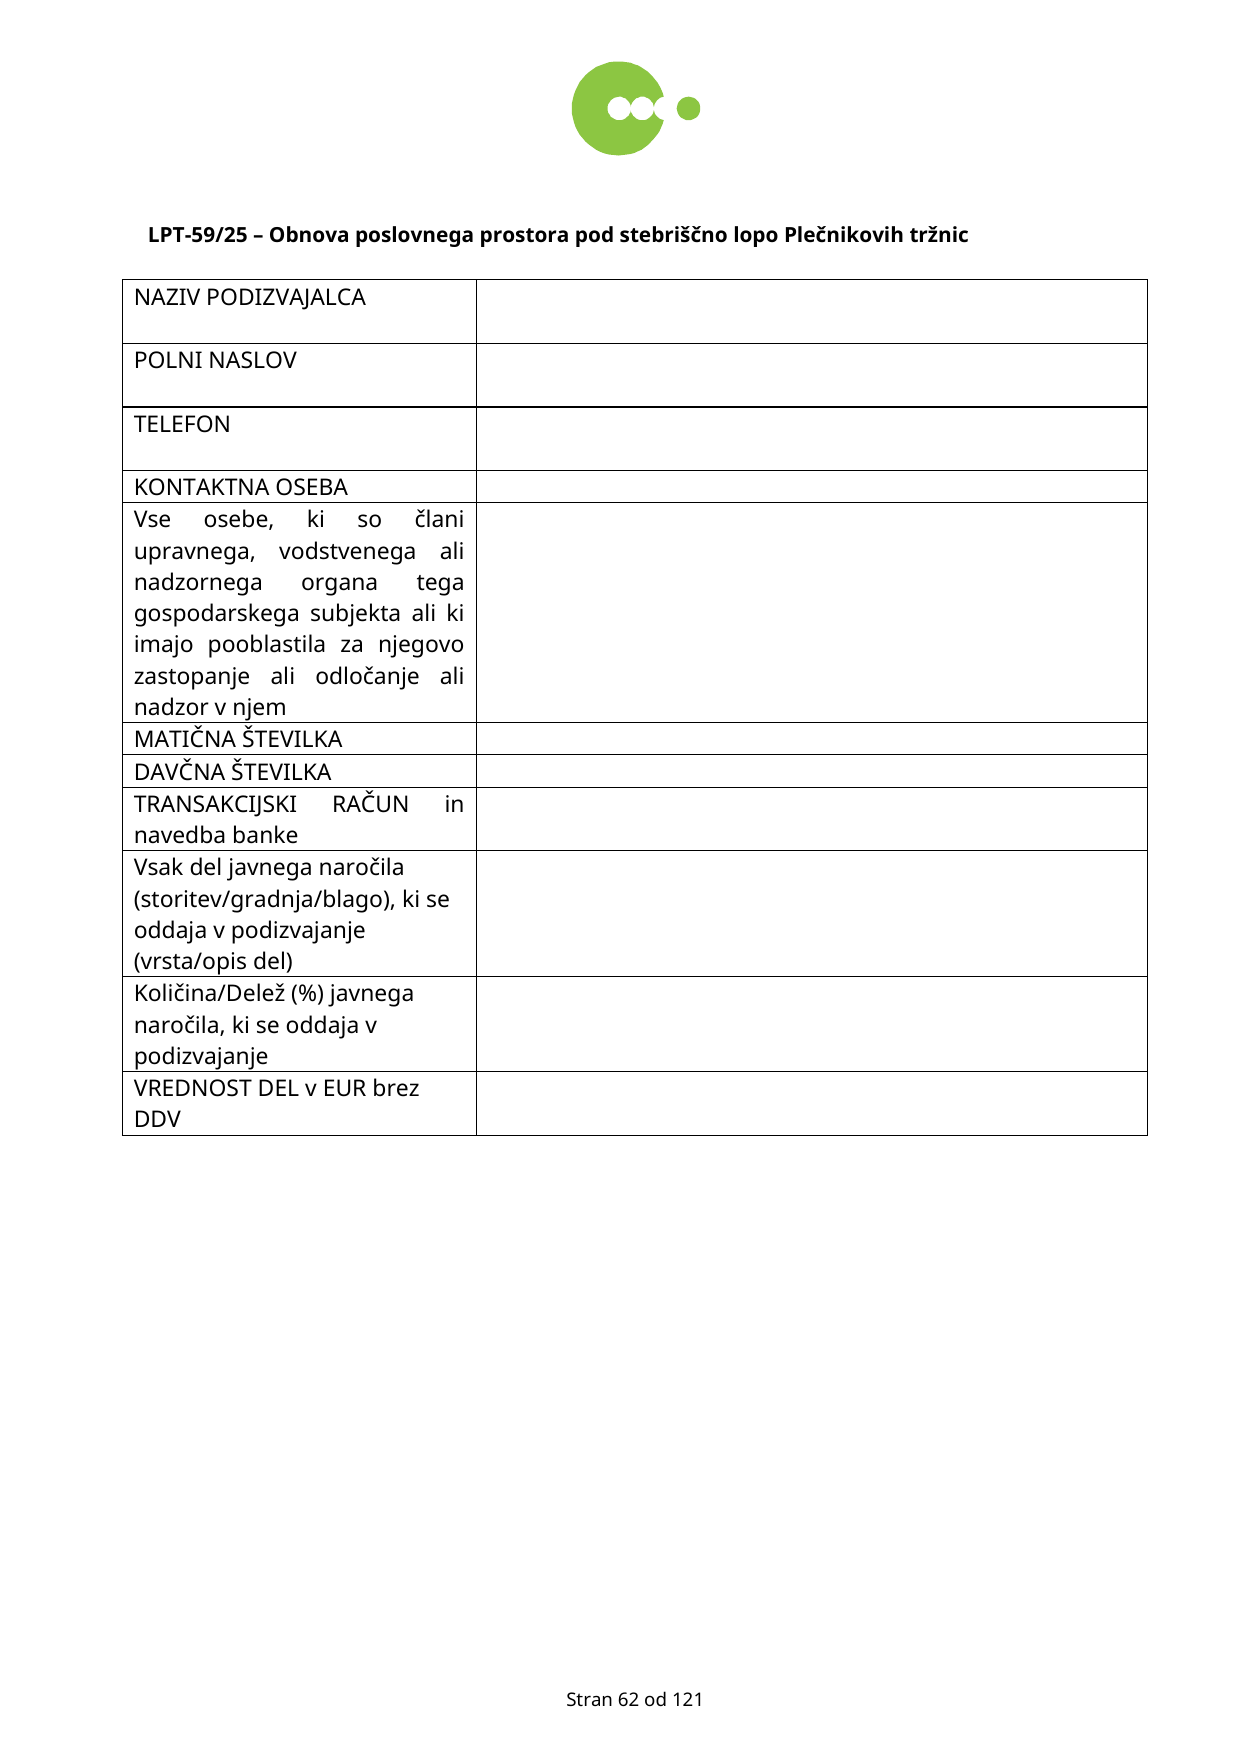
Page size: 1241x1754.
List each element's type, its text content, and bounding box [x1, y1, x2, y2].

table_cell [477, 471, 1147, 502]
table_cell POLNI NASLOV [123, 344, 476, 406]
table_cell Vse osebe, ki so člani upravnega, vodstvenega ali nadzornega organa tega gospodarskega subjekta ali ki imajo pooblastila za njegovo zastopanje ali odločanje ali nadzor v njem [123, 503, 476, 722]
table_cell MATIČNA ŠTEVILKA [123, 723, 476, 754]
table_cell [477, 755, 1147, 787]
text LPT-59/25 – Obnova poslovnega prostora pod stebriščno lopo Plečnikovih tržnic [148, 220, 1122, 248]
table_cell VREDNOST DEL v EUR brez DDV [123, 1072, 476, 1134]
table_cell [477, 723, 1147, 754]
table_cell KONTAKTNA OSEBA [123, 471, 476, 502]
table_header [477, 280, 1147, 343]
table_cell [477, 503, 1147, 722]
table_cell TRANSAKCIJSKI RAČUN in navedba banke [123, 788, 476, 850]
table_cell Količina/Delež (%) javnega naročila, ki se oddaja v podizvajanje [123, 977, 476, 1071]
table_cell [477, 977, 1147, 1071]
table_header NAZIV PODIZVAJALCA [123, 280, 476, 343]
table_cell [477, 788, 1147, 850]
table_cell [477, 408, 1147, 470]
table_cell DAVČNA ŠTEVILKA [123, 755, 476, 787]
table_cell [477, 344, 1147, 406]
table_cell TELEFON [123, 408, 476, 470]
table_cell Vsak del javnega naročila (storitev/gradnja/blago), ki se oddaja v podizvajanje (vrsta/opis del) [123, 851, 476, 976]
table_cell [477, 851, 1147, 976]
table_cell [477, 1072, 1147, 1134]
